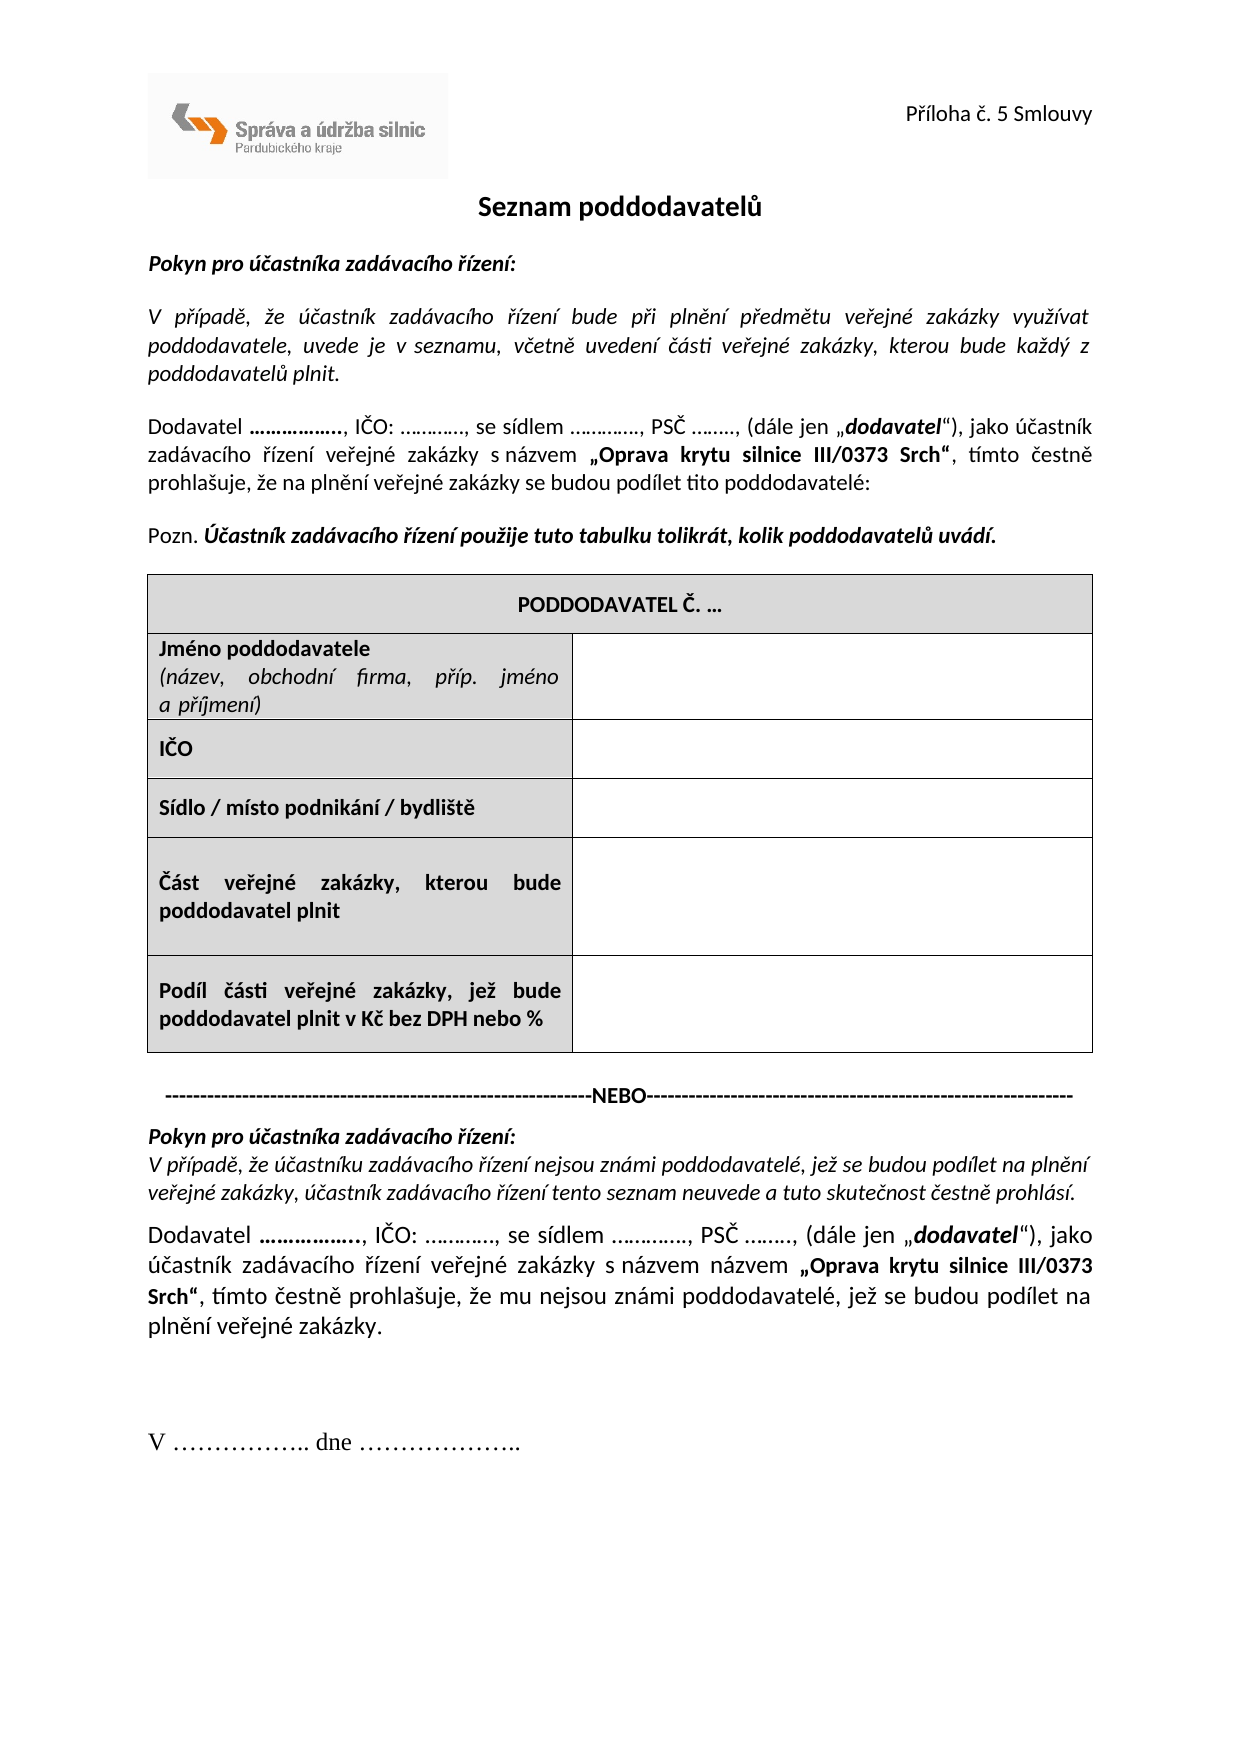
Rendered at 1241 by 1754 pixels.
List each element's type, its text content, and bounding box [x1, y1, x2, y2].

table_cell [573, 720, 1092, 777]
table_cell Jméno poddodavatele (název, obchodní firma, příp. jméno a příjmení) [148, 634, 572, 718]
table_cell [573, 634, 1092, 718]
text Pokyn pro účastníka zadávacího řízení: [148, 249, 1093, 277]
text Pozn. Účastník zadávacího řízení použije tuto tabulku tolikrát, kolik poddodavatelů uvádí. [148, 521, 1093, 549]
text Dodavatel …………….., IČO: …………, se sídlem …………., PSČ …….., (dále jen „dodavatel“), jako účastník zadávacího řízení veřejné zakázky s názvem „Oprava krytu silnice III/0373 Srch“, tímto čestně prohlašuje, že na plnění veřejné zakázky se budou podílet tito poddodavatelé: [148, 412, 1093, 496]
picture [147, 73, 449, 179]
text Seznam poddodavatelů [148, 188, 1093, 224]
table_cell IČO [148, 720, 572, 777]
text -------------------------------------------------------------NEBO------------------------------------------------------------- [148, 1081, 1093, 1109]
table_cell [573, 956, 1092, 1052]
table_cell Část veřejné zakázky, kterou bude poddodavatel plnit [148, 838, 572, 955]
text V případě, že účastník zadávacího řízení bude při plnění předmětu veřejné zakázky využívat poddodavatele, uvede je v seznamu, včetně uvedení části veřejné zakázky, kterou bude každý z poddodavatelů plnit. [148, 302, 1093, 387]
table_cell Sídlo / místo podnikání / bydliště [148, 779, 572, 837]
table_cell Podíl části veřejné zakázky, jež bude poddodavatel plnit v Kč bez DPH nebo % [148, 956, 572, 1052]
text V …………….. dne ……………….. [148, 1427, 1093, 1456]
text V případě, že účastníku zadávacího řízení nejsou známi poddodavatelé, jež se budou podílet na plnění veřejné zakázky, účastník zadávacího řízení tento seznam neuvede a tuto skutečnost čestně prohlásí. [148, 1150, 1093, 1206]
text Dodavatel …………….., IČO: …………, se sídlem …………., PSČ …….., (dále jen „dodavatel“), jako účastník zadávacího řízení veřejné zakázky s názvem názvem „Oprava krytu silnice III/0373 Srch“, tímto čestně prohlašuje, že mu nejsou známi poddodavatelé, jež se budou podílet na plnění veřejné zakázky. [148, 1219, 1093, 1341]
text Pokyn pro účastníka zadávacího řízení: [148, 1122, 1093, 1150]
table_header PODDODAVATEL Č. … [148, 575, 1092, 633]
table_cell [573, 838, 1092, 955]
table_cell [573, 779, 1092, 837]
